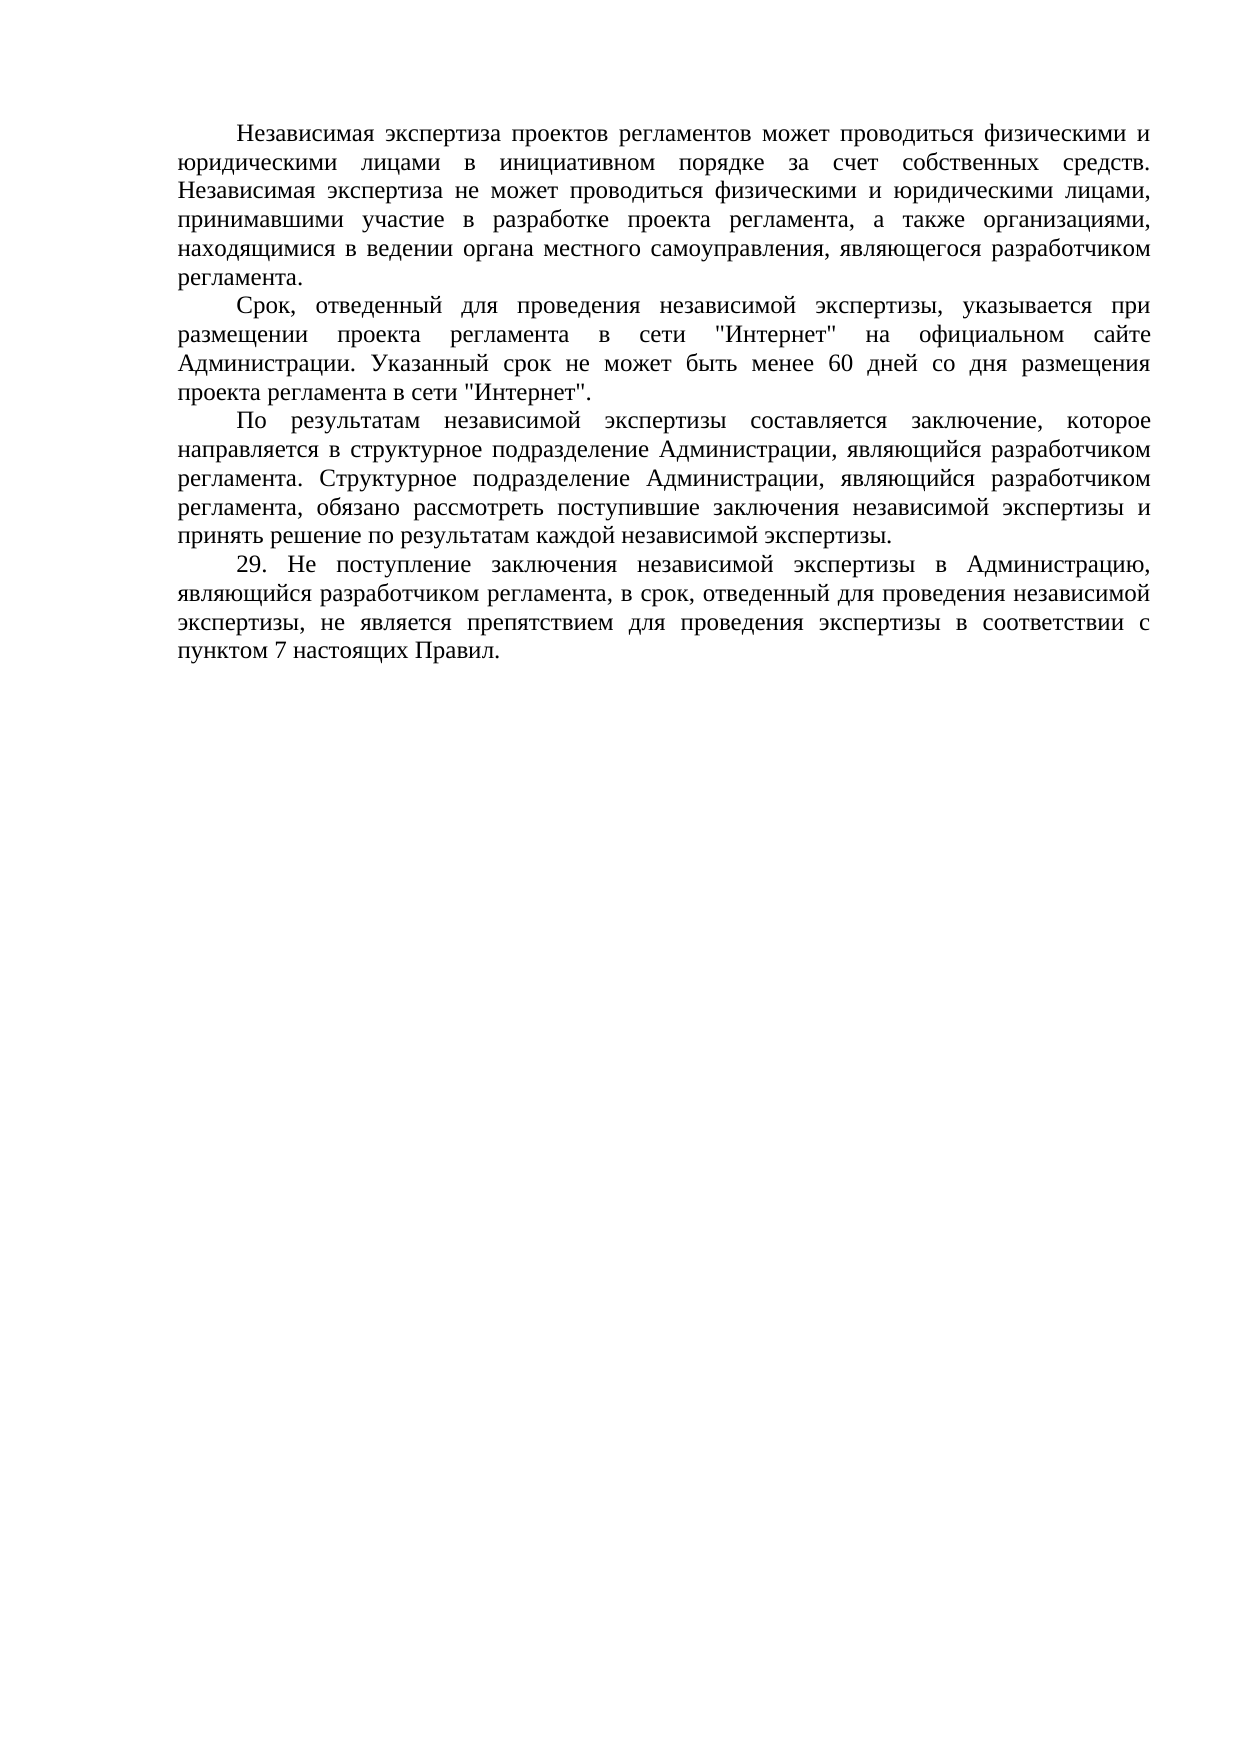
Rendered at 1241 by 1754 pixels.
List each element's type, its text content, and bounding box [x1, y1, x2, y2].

text Срок, отведенный для проведения независимой экспертизы, указывается при размещении проекта регламента в сети "Интернет" на официальном сайте Администрации. Указанный срок не может быть менее 60 дней со дня размещения проекта регламента в сети "Интернет". [177, 291, 1152, 406]
text По результатам независимой экспертизы составляется заключение, которое направляется в структурное подразделение Администрации, являющийся разработчиком регламента. Структурное подразделение Администрации, являющийся разработчиком регламента, обязано рассмотреть поступившие заключения независимой экспертизы и принять решение по результатам каждой независимой экспертизы. [177, 406, 1152, 549]
text Независимая экспертиза проектов регламентов может проводиться физическими и юридическими лицами в инициативном порядке за счет собственных средств. Независимая экспертиза не может проводиться физическими и юридическими лицами, принимавшими участие в разработке проекта регламента, а также организациями, находящимися в ведении органа местного самоуправления, являющегося разработчиком регламента. [177, 118, 1152, 291]
text 29. Не поступление заключения независимой экспертизы в Администрацию, являющийся разработчиком регламента, в срок, отведенный для проведения независимой экспертизы, не является препятствием для проведения экспертизы в соответствии с пунктом 7 настоящих Правил. [177, 549, 1152, 664]
